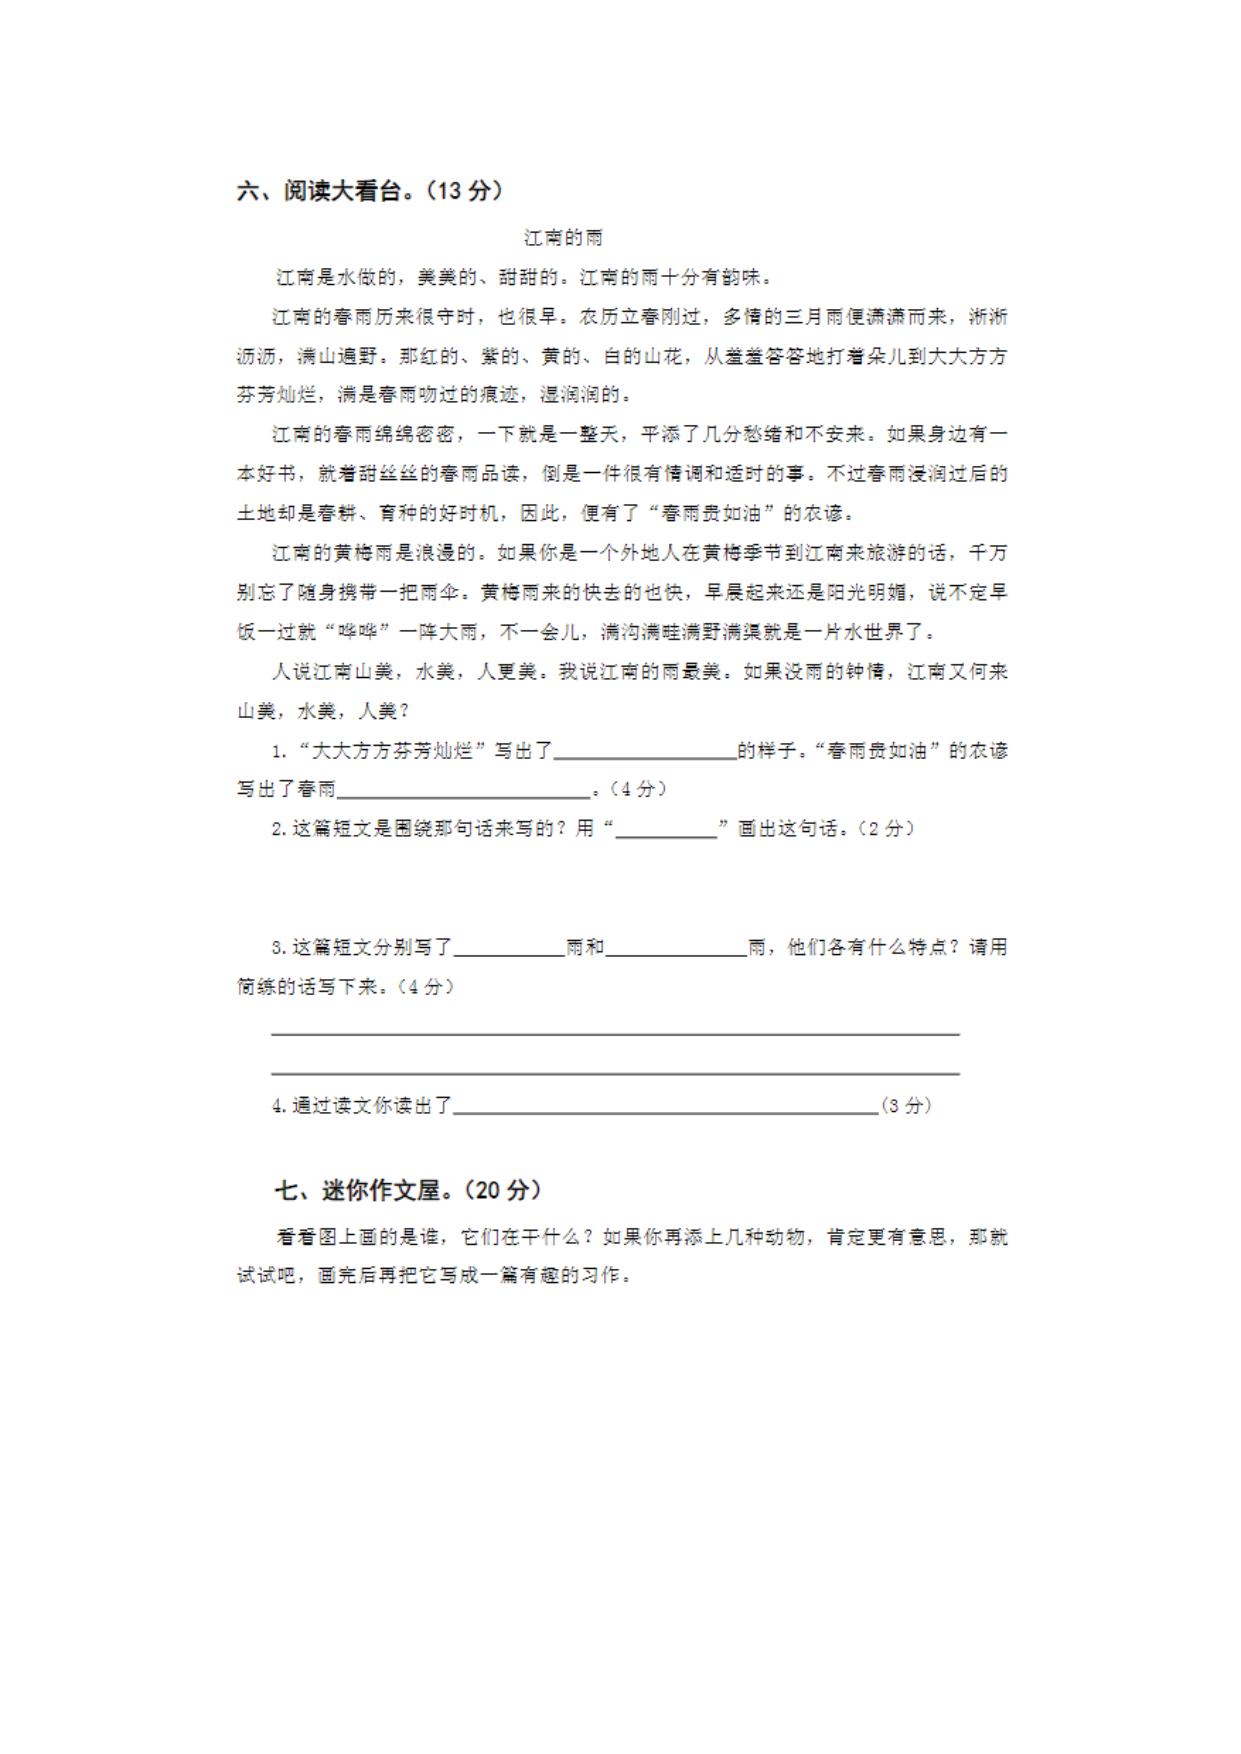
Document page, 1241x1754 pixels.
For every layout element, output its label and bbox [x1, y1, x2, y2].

picture [187, 162, 1053, 1381]
